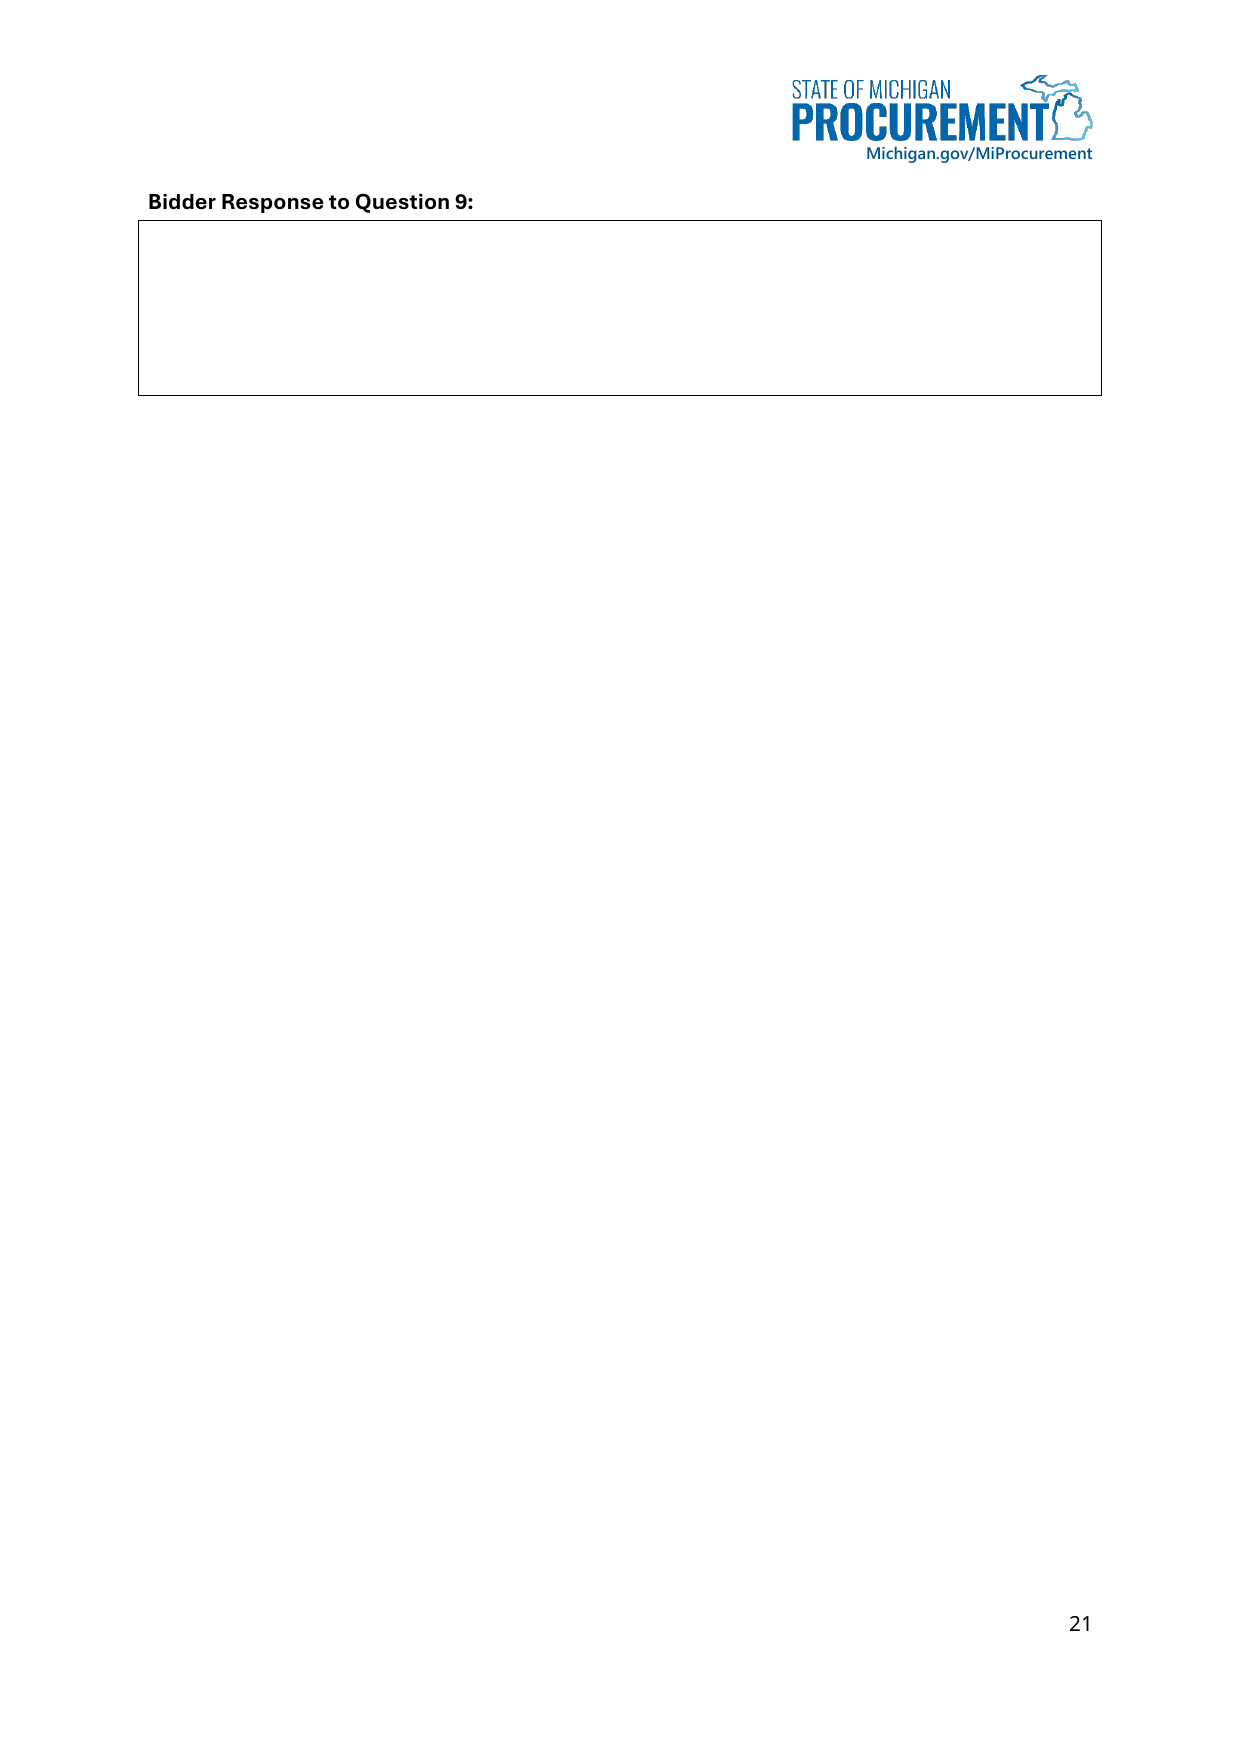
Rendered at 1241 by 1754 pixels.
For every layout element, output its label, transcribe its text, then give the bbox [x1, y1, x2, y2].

text Bidder Response to Question 9: [148, 188, 1093, 216]
picture [792, 75, 1093, 141]
